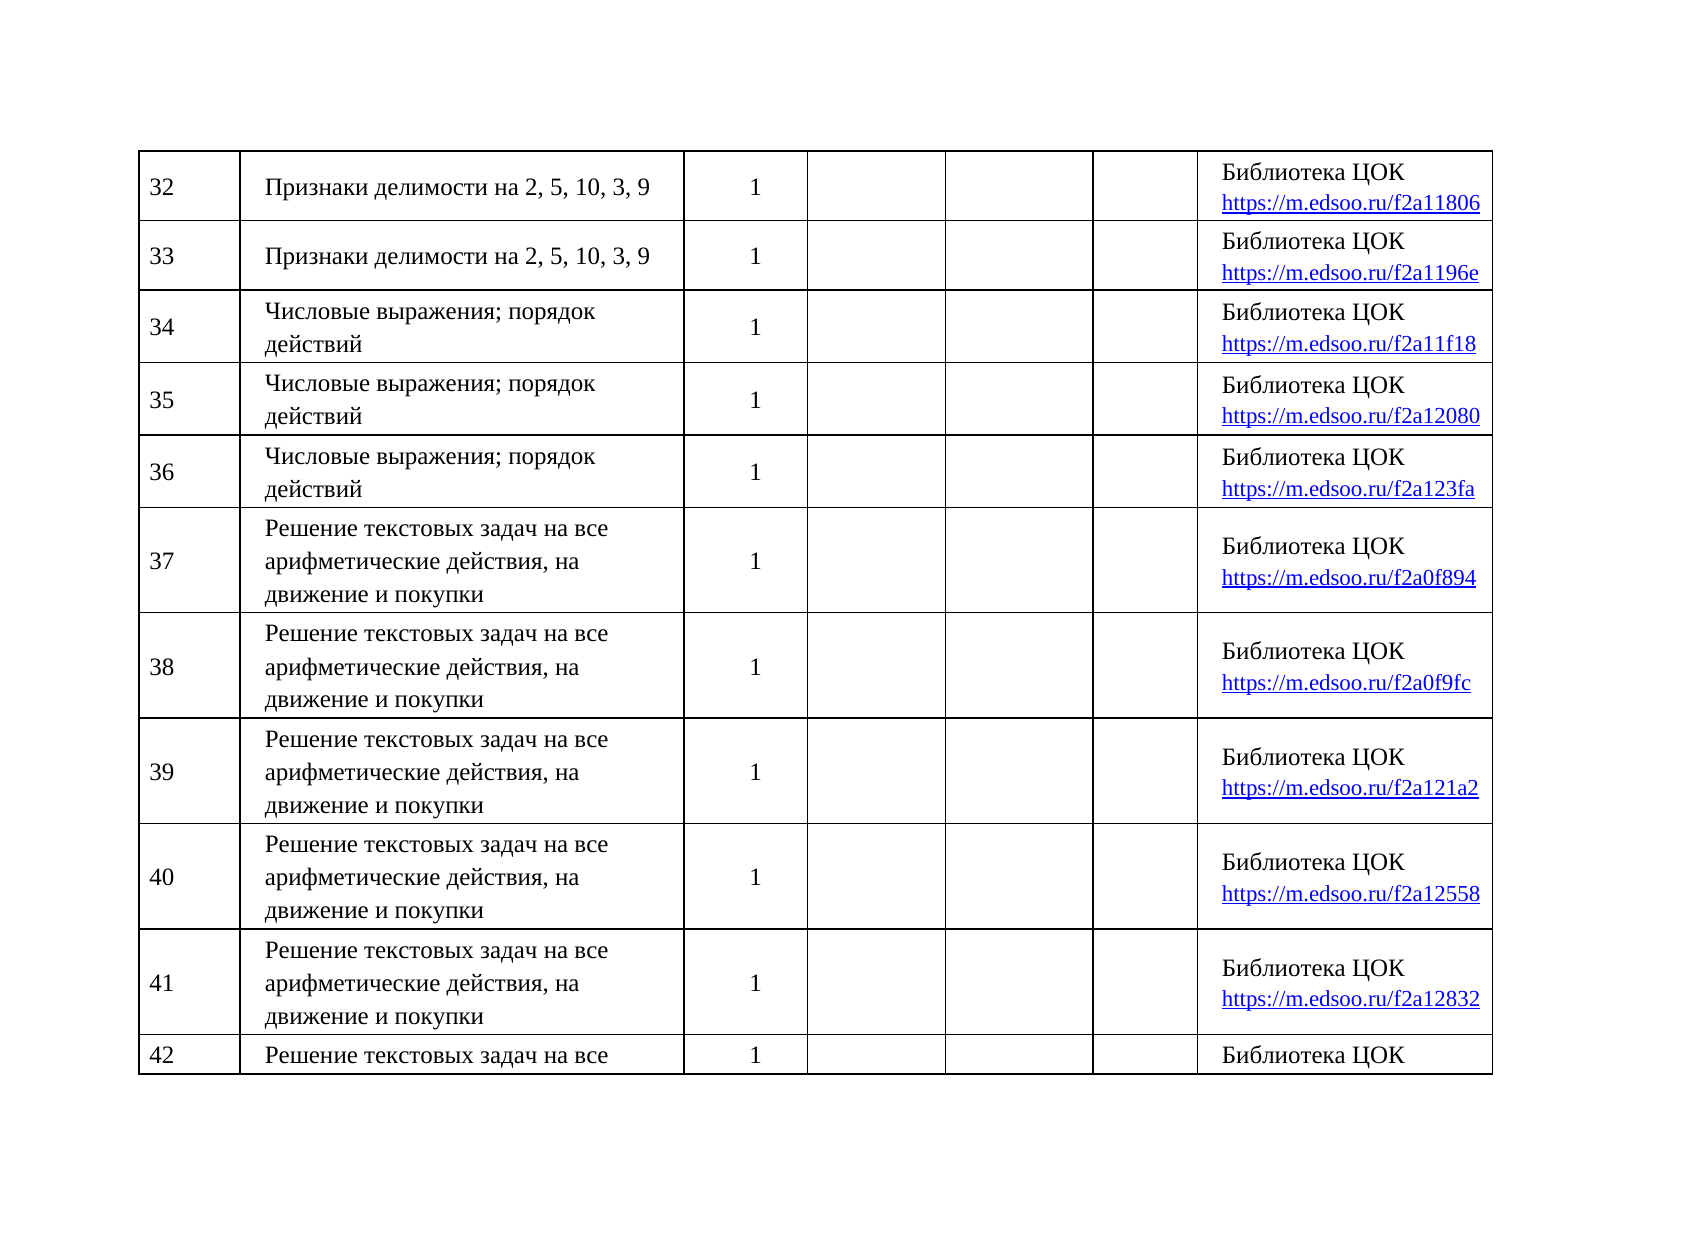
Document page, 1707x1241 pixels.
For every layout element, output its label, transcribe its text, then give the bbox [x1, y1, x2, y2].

table_cell [1094, 824, 1197, 928]
table_cell 39 [140, 719, 239, 823]
table_cell 1 [685, 363, 807, 434]
table_cell 32 [140, 152, 239, 219]
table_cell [241, 930, 683, 1033]
table_cell [808, 719, 945, 823]
table_cell [1094, 719, 1197, 823]
table_cell [1094, 613, 1197, 717]
table_cell 38 [140, 613, 239, 717]
table_cell [808, 436, 945, 506]
table_cell Библиотека ЦОК https://m.edsoo.ru/f2a12832 [1198, 930, 1492, 1033]
table_cell [946, 613, 1092, 717]
table_cell 41 [140, 930, 239, 1033]
table_cell 37 [140, 508, 239, 612]
table_cell Числовые выражения; порядок действий [241, 436, 683, 506]
table_cell [946, 719, 1092, 823]
table_cell 36 [140, 436, 239, 506]
table_cell [808, 152, 945, 219]
table_cell Решение текстовых задач на все арифметические действия, на движение и покупки [241, 613, 683, 717]
table_cell Библиотека ЦОК https://m.edsoo.ru/f2a123fa [1198, 436, 1492, 506]
table_cell [946, 1035, 1092, 1073]
table_cell Библиотека ЦОК https://m.edsoo.ru/f2a0f894 [1198, 508, 1492, 612]
table_cell Библиотека ЦОК https://m.edsoo.ru/f2a12558 [1198, 824, 1492, 928]
table_cell [1094, 221, 1197, 289]
table_cell 1 [685, 824, 807, 928]
table_cell [808, 363, 945, 434]
table_cell [1094, 291, 1197, 362]
table_cell 1 [685, 930, 807, 1033]
table_cell Числовые выражения; порядок действий [241, 363, 683, 434]
table_cell [1094, 363, 1197, 434]
table_cell [946, 363, 1092, 434]
table_cell [1094, 1035, 1197, 1073]
table_cell Числовые выражения; порядок действий [241, 291, 683, 362]
table_cell [946, 152, 1092, 219]
table_cell 1 [685, 152, 807, 219]
table_cell [946, 508, 1092, 612]
table_cell 1 [685, 291, 807, 362]
table_cell Решение текстовых задач на все арифметические действия, на движение и покупки [241, 719, 683, 823]
table_cell 1 [685, 719, 807, 823]
table_cell 1 [685, 221, 807, 289]
table_cell [1094, 436, 1197, 506]
table_cell [1094, 152, 1197, 219]
table_cell Библиотека ЦОК https://m.edsoo.ru/f2a121a2 [1198, 719, 1492, 823]
table_cell Решение текстовых задач на все арифметические действия, на движение и покупки [241, 824, 683, 928]
table_cell 42 [140, 1035, 239, 1073]
table_cell [808, 824, 945, 928]
table_cell Признаки делимости на 2, 5, 10, 3, 9 [241, 221, 683, 289]
table_cell [946, 221, 1092, 289]
table_cell 1 [685, 1035, 807, 1073]
table_cell [808, 930, 945, 1033]
table_cell Библиотека ЦОК https://m.edsoo.ru/f2a0f9fc [1198, 613, 1492, 717]
table_cell Признаки делимости на 2, 5, 10, 3, 9 [241, 152, 683, 219]
table_cell [1094, 930, 1197, 1033]
table_cell 1 [685, 508, 807, 612]
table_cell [241, 1035, 683, 1073]
table_cell [946, 436, 1092, 506]
table_cell [1094, 508, 1197, 612]
table_cell 35 [140, 363, 239, 434]
table_cell 1 [685, 613, 807, 717]
table_cell Библиотека ЦОК https://m.edsoo.ru/f2a1196e [1198, 221, 1492, 289]
table_cell Решение текстовых задач на все арифметические действия, на движение и покупки [241, 508, 683, 612]
table_cell Библиотека ЦОК https://m.edsoo.ru/f2a12080 [1198, 363, 1492, 434]
table_cell 1 [685, 436, 807, 506]
table_cell 33 [140, 221, 239, 289]
table_cell 34 [140, 291, 239, 362]
table_cell 40 [140, 824, 239, 928]
table_cell Библиотека ЦОК https://m.edsoo.ru/f2a11806 [1198, 152, 1492, 219]
table_cell [946, 824, 1092, 928]
table_cell [808, 291, 945, 362]
table_cell [808, 613, 945, 717]
table_cell Библиотека ЦОК https://m.edsoo.ru/f2a11f18 [1198, 291, 1492, 362]
table_cell [808, 508, 945, 612]
table_cell [946, 930, 1092, 1033]
table_cell [808, 221, 945, 289]
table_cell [1198, 1035, 1492, 1073]
table_cell [946, 291, 1092, 362]
table_cell [808, 1035, 945, 1073]
